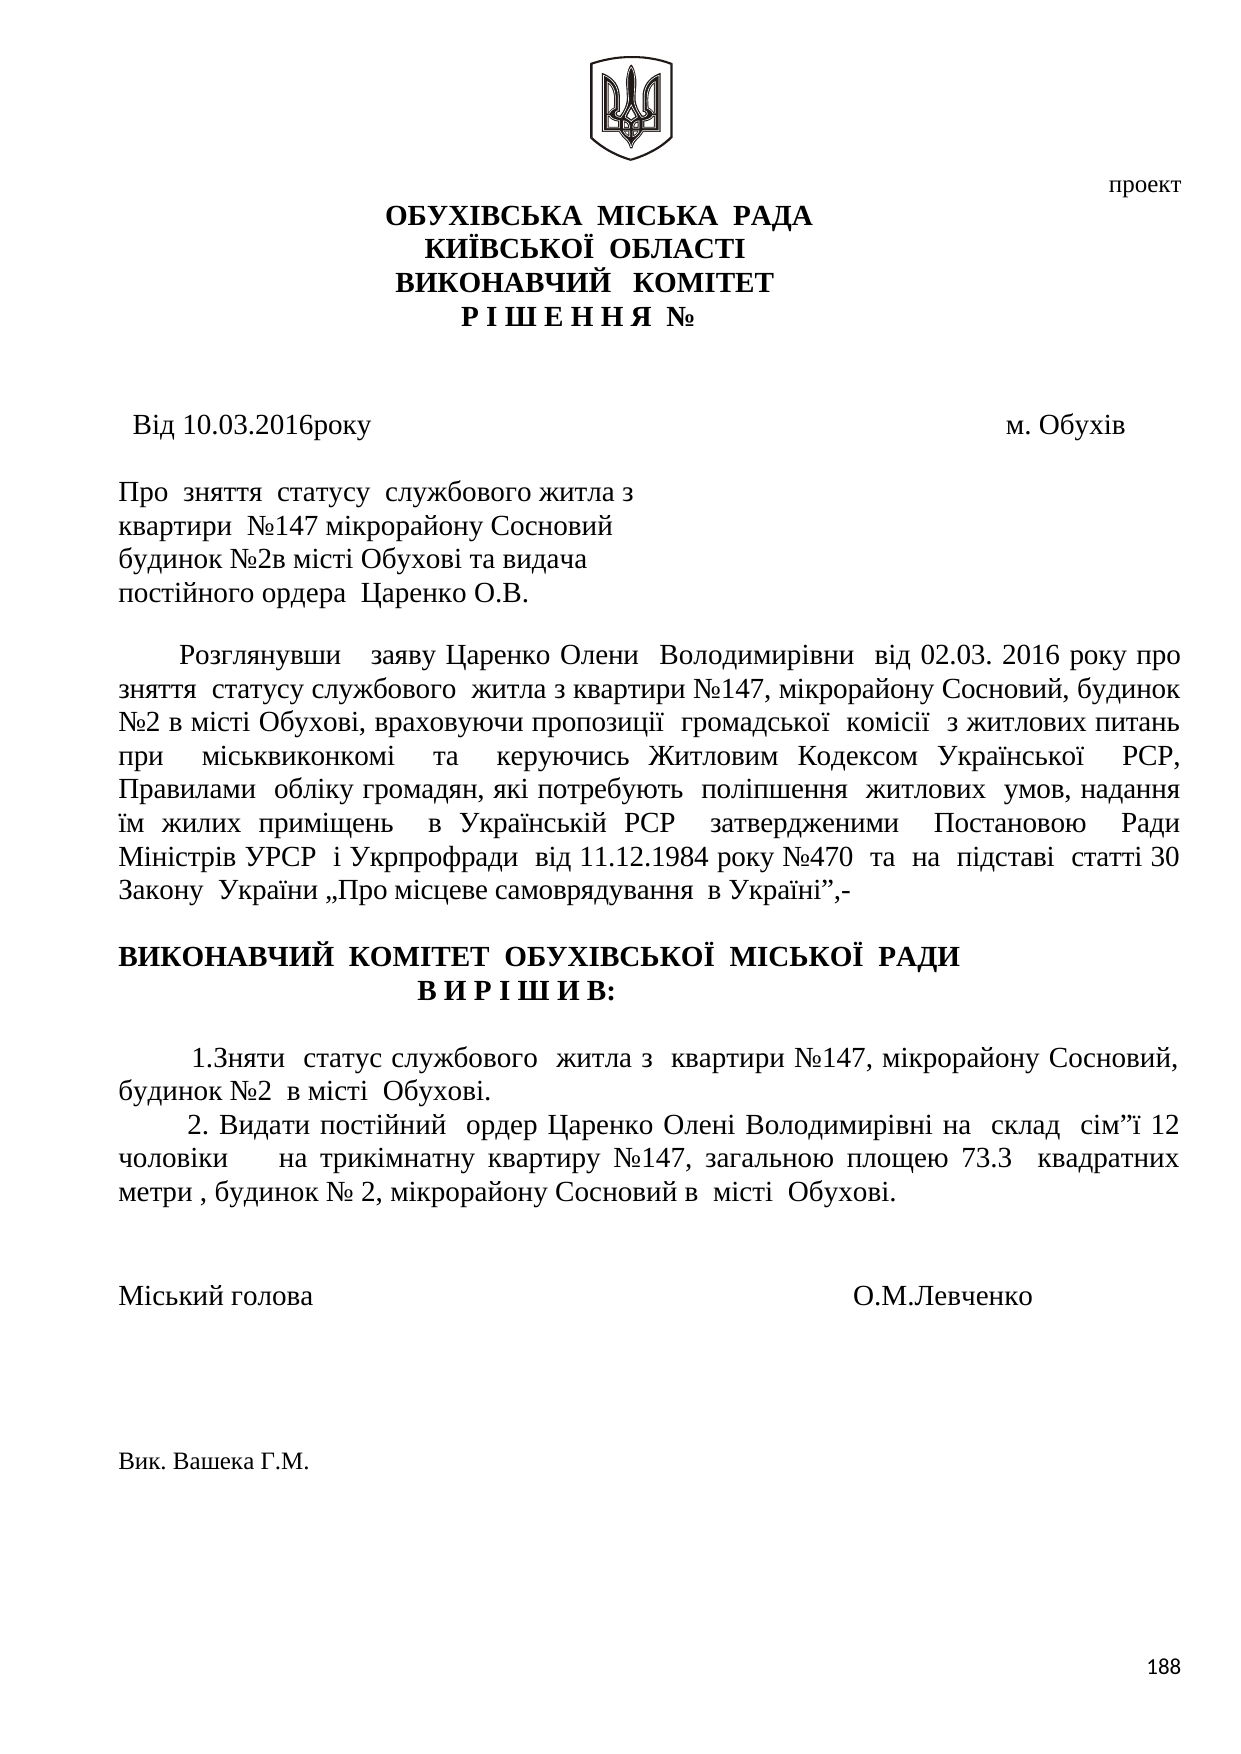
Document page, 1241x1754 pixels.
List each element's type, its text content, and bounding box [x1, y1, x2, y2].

text Розглянувши заяву Царенко Олени Володимирівни від 02.03. 2016 року про зняття статусу службового житла з квартири №147, мікрорайону Сосновий, будинок №2 в місті Обухові, враховуючи пропозиції громадської комісії з житлових питань при міськвиконкомі та керуючись Житловим Кодексом Української РСР, Правилами обліку громадян, які потребують поліпшення житлових умов, надання їм жилих приміщень в Українській РСР затвердженими Постановою Ради Міністрів УРСР і Укрпрофради від 11.12.1984 року №470 та на підставі статті 30 Закону України „Про місцеве самоврядування в Україні”,- [118, 637, 1181, 906]
text квартири №147 мікрорайону Сосновий будинок №2в місті Обухові та видача [118, 508, 1181, 575]
text Від 10.03.2016року м. Обухів [103, 407, 1181, 441]
text Про зняття статусу службового житла з [118, 474, 1181, 508]
text КИЇВСЬКОЇ ОБЛАСТІ [118, 232, 1181, 265]
text 2. Видати постійний ордер Царенко Олені Володимирівні на склад сім”ї 12 чоловіки на трикімнатну квартиру №147, загальною площею 73.3 квадратних метри , будинок № 2, мікрорайону Сосновий в місті Обухові. [118, 1107, 1181, 1208]
text проект [118, 169, 1181, 198]
text Вик. Вашека Г.М. [118, 1446, 1181, 1474]
text В И Р І Ш И В: [118, 973, 1181, 1006]
text постійного ордера Царенко О.В. [118, 575, 1181, 609]
text 1.Зняти статус службового житла з квартири №147, мікрорайону Сосновий, будинок №2 в місті Обухові. [118, 1040, 1181, 1107]
text ВИКОНАВЧИЙ КОМІТЕТ ОБУХІВСЬКОЇ МІСЬКОЇ РАДИ [118, 939, 1181, 973]
text ВИКОНАВЧИЙ КОМІТЕТ [118, 265, 1181, 299]
text ОБУХІВСЬКА МІСЬКА РАДА [118, 198, 1181, 232]
text Міський голова О.М.Левченко [118, 1278, 1181, 1312]
text Р І Ш Е Н Н Я № [118, 299, 1181, 332]
